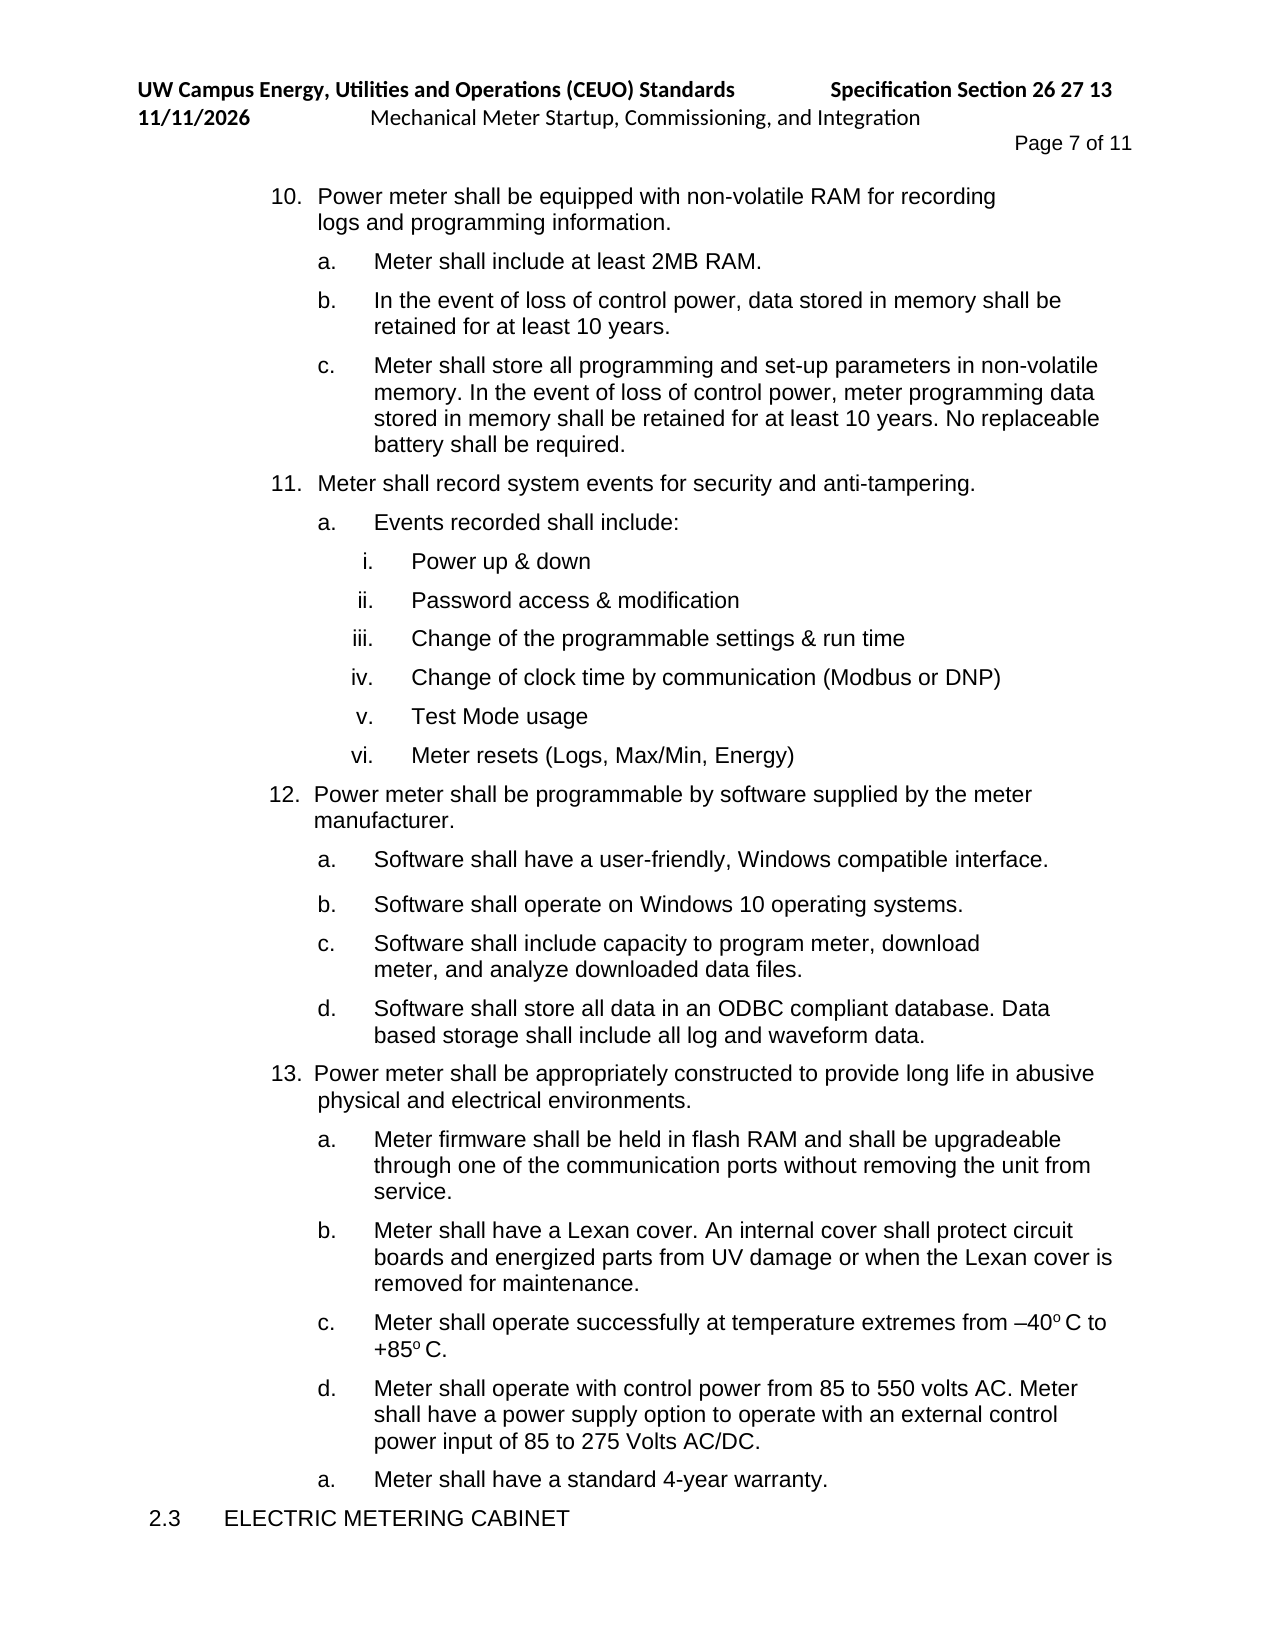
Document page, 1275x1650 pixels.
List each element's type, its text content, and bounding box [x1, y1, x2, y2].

list Events recorded shall include: [317, 509, 1133, 535]
list Meter shall have a Lexan cover. An internal cover shall protect circuit boards and energized parts from UV damage or when the Lexan cover is removed for maintenance. [317, 1217, 1117, 1296]
list Change of the programmable settings & run time [352, 625, 1133, 652]
list Power meter shall be programmable by software supplied by the meter manufacturer. [269, 781, 1122, 833]
list Software shall operate on Windows 10 operating systems. [317, 891, 1061, 918]
list Power up & down [362, 548, 1133, 574]
list Meter shall include at least 2MB RAM. [317, 248, 1133, 274]
list Power meter shall be appropriately constructed to provide long life in abusive physical and electrical environments. [271, 1060, 1122, 1113]
list Meter shall record system events for security and anti-tampering. [271, 470, 1133, 496]
list Test Mode usage [356, 703, 1133, 729]
text a. Meter shall have a standard 4-year warranty. [317, 1466, 1043, 1493]
list Meter shall store all programming and set-up parameters in non-volatile memory. In the event of loss of control power, meter programming data stored in memory shall be retained for at least 10 years. No replaceable battery shall be required. [317, 352, 1117, 458]
list In the event of loss of control power, data stored in memory shall be retained for at least 10 years. [317, 287, 1103, 340]
list Meter shall operate successfully at temperature extremes from –40o C to +85o C. [317, 1308, 1115, 1362]
list Software shall have a user-friendly, Windows compatible interface. [317, 846, 1133, 872]
list ELECTRIC METERING CABINET [149, 1505, 1133, 1532]
list Meter shall operate with control power from 85 to 550 volts AC. Meter shall have a power supply option to operate with an external control power input of 85 to 275 Volts AC/DC. [317, 1375, 1107, 1454]
list Software shall include capacity to program meter, download meter, and analyze downloaded data files. [317, 930, 1048, 983]
list Password access & modification [357, 587, 1133, 613]
list Meter firmware shall be held in flash RAM and shall be upgradeable through one of the communication ports without removing the unit from service. [317, 1126, 1097, 1204]
list Software shall store all data in an ODBC compliant database. Data based storage shall include all log and waveform data. [317, 995, 1071, 1048]
list Change of clock time by communication (Modbus or DNP) [351, 664, 1133, 691]
list Power meter shall be equipped with non-volatile RAM for recording logs and programming information. [271, 183, 1042, 236]
list Meter resets (Logs, Max/Min, Energy) [351, 742, 1133, 768]
